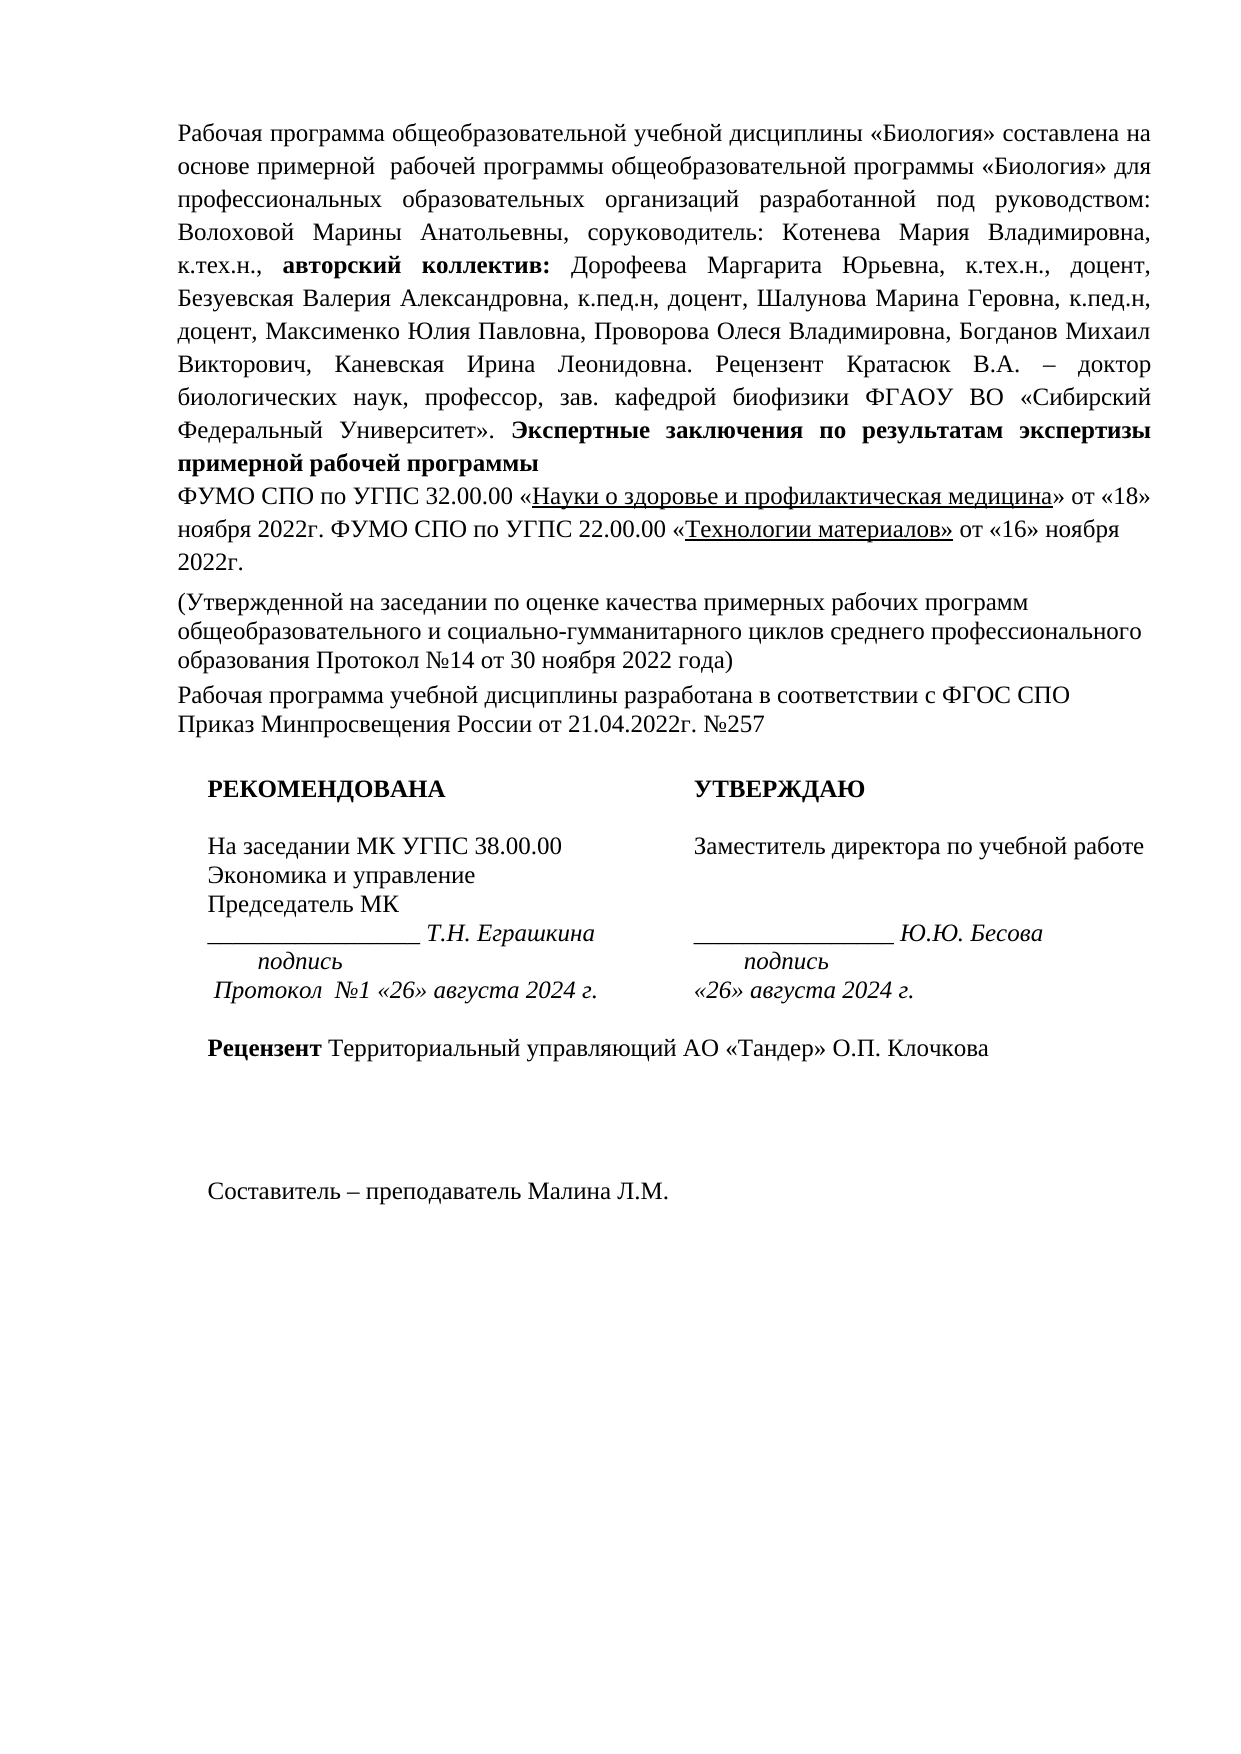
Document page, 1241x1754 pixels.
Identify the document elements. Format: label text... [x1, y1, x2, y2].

table_header РЕКОМЕНДОВАНА На заседании МК УГПС 38.00.00 Экономика и управление Председатель МК _________________ Т.Н. Еграшкина подпись Протокол №1 «26» августа 2024 г. [196, 774, 682, 1033]
text Рабочая программа учебной дисциплины разработана в соответствии с ФГОС СПО Приказ Минпросвещения России от 21.04.2022г. №257 [177, 681, 1151, 738]
text Составитель – преподаватель Малина Л.М. [207, 1176, 1152, 1205]
table_header УТВЕРЖДАЮ Заместитель директора по учебной работе ________________ Ю.Ю. Бесова подпись «26» августа 2024 г. [683, 774, 1163, 1033]
text Рабочая программа общеобразовательной учебной дисциплины «Биология» составлена на основе примерной рабочей программы общеобразовательной программы «Биология» для профессиональных образовательных организаций разработанной под руководством: Волоховой Марины Анатольевны, соруководитель: Котенева Мария Владимировна, к.тех.н., авторский коллектив: Дорофеева Маргарита Юрьевна, к.тех.н., доцент, Безуевская Валерия Александровна, к.пед.н, доцент, Шалунова Марина Геровна, к.пед.н, доцент, Максименко Юлия Павловна, Проворова Олеся Владимировна, Богданов Михаил Викторович, Каневская Ирина Леонидовна. Рецензент Кратасюк В.А. – доктор биологических наук, профессор, зав. кафедрой биофизики ФГАОУ ВО «Сибирский Федеральный Университет». Экспертные заключения по результатам экспертизы примерной рабочей программы [177, 118, 1152, 477]
text ФУМО СПО по УГПС 32.00.00 «Науки о здоровье и профилактическая медицина» от «18» ноября 2022г. ФУМО СПО по УГПС 22.00.00 «Технологии материалов» от «16» ноября 2022г. [177, 481, 1152, 576]
text (Утвержденной на заседании по оценке качества примерных рабочих программ общеобразовательного и социально-гумманитарного циклов среднего профессионального образования Протокол №14 от 30 ноября 2022 года) [177, 587, 1151, 674]
text Рецензент Территориальный управляющий АО «Тандер» О.П. Клочкова [207, 1033, 1152, 1061]
